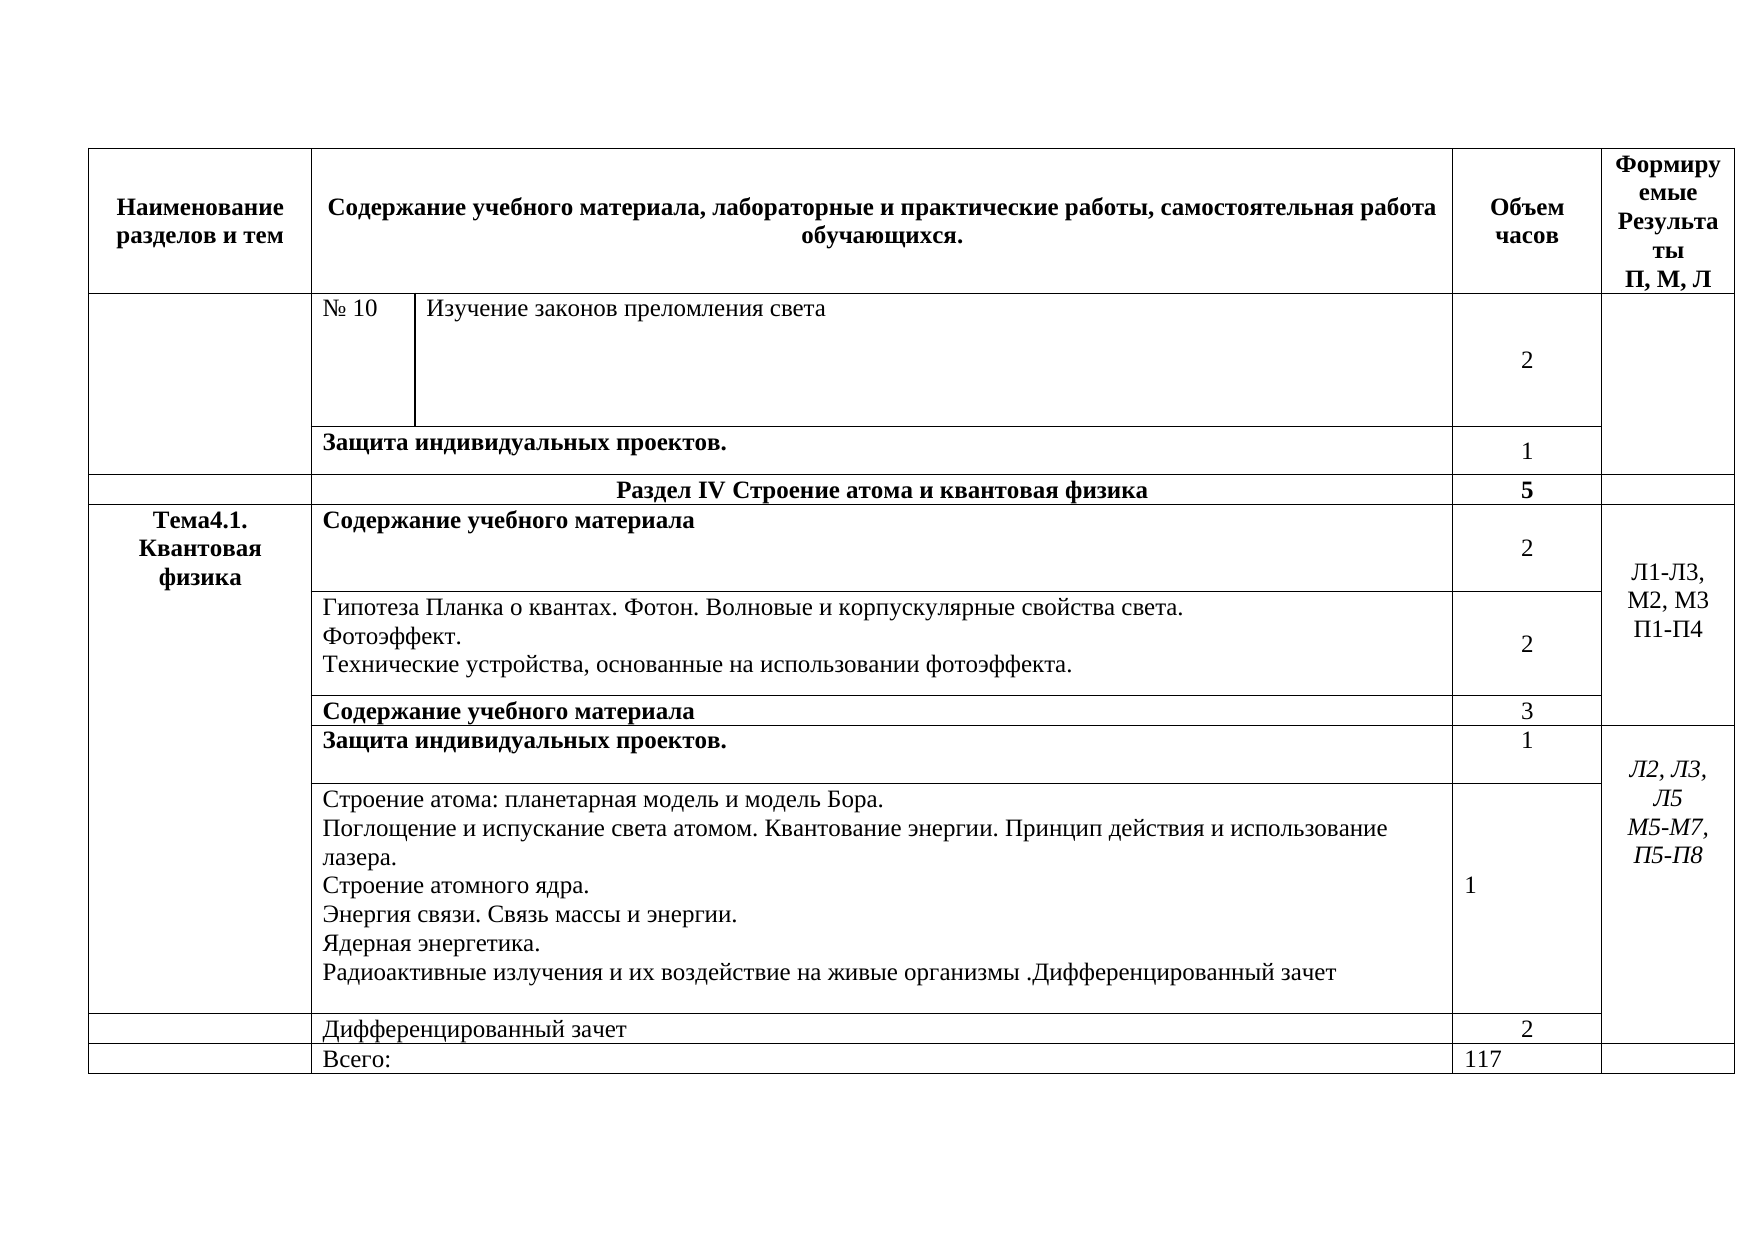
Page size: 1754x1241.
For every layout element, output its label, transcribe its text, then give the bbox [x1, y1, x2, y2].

table_cell Л1-Л3, М2, М3 П1-П4 [1602, 505, 1734, 695]
table_cell [89, 783, 311, 1013]
table_cell 2 [1453, 294, 1601, 426]
table_cell 1 [1453, 726, 1601, 783]
table_cell [1602, 426, 1734, 474]
table_cell [1602, 695, 1734, 724]
table_header Формируемые Результаты П, М, Л [1602, 149, 1734, 292]
table_cell Всего: [312, 1044, 1452, 1073]
table_cell Тема4.1. Квантовая физика [89, 505, 311, 783]
table_cell Л2, Л3, Л5 М5-М7, П5-П8 [1602, 726, 1734, 1013]
table_cell Раздел IV Строение атома и квантовая физика [312, 475, 1452, 504]
table_cell 2 [1453, 1014, 1601, 1043]
table_cell [1602, 1013, 1734, 1043]
table_header Содержание учебного материала, лабораторные и практические работы, самостоятельная работа обучающихся. [312, 149, 1452, 292]
table_cell Содержание учебного материала [312, 696, 1452, 724]
table_cell 2 [1453, 592, 1601, 695]
table_cell [1602, 475, 1734, 504]
table_cell Гипотеза Планка о квантах. Фотон. Волновые и корпускулярные свойства света. Фотоэффект. Технические устройства, основанные на использовании фотоэффекта. [312, 592, 1452, 695]
table_cell [89, 1014, 311, 1043]
table_cell [89, 475, 311, 504]
table_cell [1602, 1044, 1734, 1073]
table_cell Дифференцированный зачет [312, 1014, 1452, 1043]
table_cell Изучение законов преломления света [416, 294, 1452, 426]
table_header Объем часов [1453, 149, 1601, 292]
table_cell 117 [1453, 1044, 1601, 1073]
table_cell 1 [1453, 784, 1601, 1013]
table_cell Защита индивидуальных проектов. [312, 427, 1452, 474]
table_cell 2 [1453, 505, 1601, 591]
table_cell № 10 [312, 294, 414, 426]
table_cell 3 [1453, 696, 1601, 724]
table_cell 1 [1453, 427, 1601, 474]
table_cell [89, 1044, 311, 1073]
table_cell Строение атома: планетарная модель и модель Бора. Поглощение и испускание света атомом. Квантование энергии. Принцип действия и использование лазера. Строение атомного ядра. Энергия связи. Связь массы и энергии. Ядерная энергетика. Радиоактивные излучения и их воздействие на живые организмы .Дифференцированный зачет [312, 784, 1452, 1013]
table_cell Содержание учебного материала [312, 505, 1452, 591]
table_cell 5 [1453, 475, 1601, 504]
table_cell Защита индивидуальных проектов. [312, 726, 1452, 783]
table_header Наименование разделов и тем [89, 149, 311, 292]
